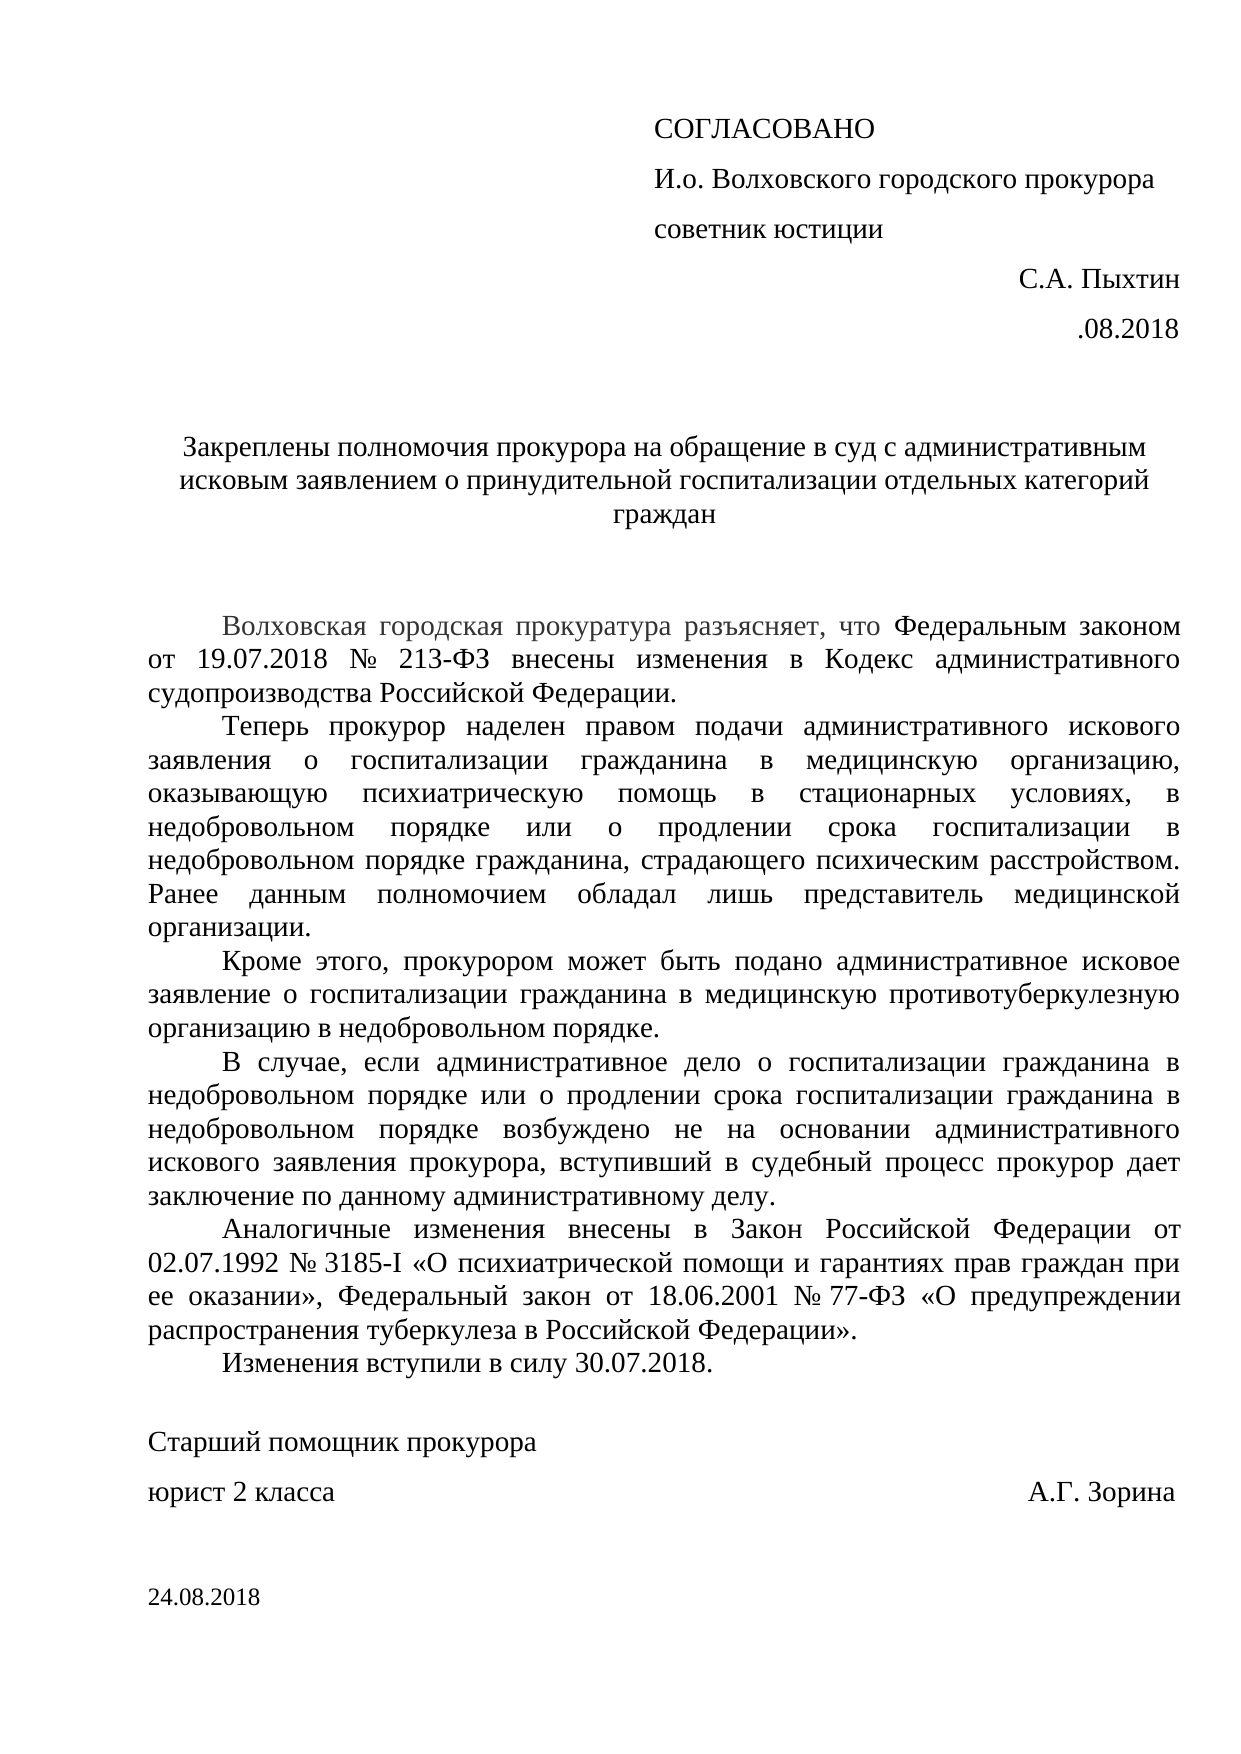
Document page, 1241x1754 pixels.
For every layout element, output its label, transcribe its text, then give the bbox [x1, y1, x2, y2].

text .08.2018 [148, 318, 1181, 343]
text Кроме этого, прокурором может быть подано административное исковое заявление о госпитализации гражданина в медицинскую противотуберкулезную организацию в недобровольном порядке. [148, 943, 1181, 1044]
text юрист 2 класса А.Г. Зорина [148, 1482, 1181, 1507]
text советник юстиции [654, 218, 1181, 243]
text Изменения вступили в силу 30.07.2018. [148, 1346, 1181, 1379]
text В случае, если административное дело о госпитализации гражданина в недобровольном порядке или о продлении срока госпитализации гражданина в недобровольном порядке возбуждено не на основании административного искового заявления прокурора, вступивший в судебный процесс прокурор дает заключение по данному административному делу. [148, 1044, 1181, 1211]
text Теперь прокурор наделен правом подачи административного искового заявления о госпитализации гражданина в медицинскую организацию, оказывающую психиатрическую помощь в стационарных условиях, в недобровольном порядке или о продлении срока госпитализации в недобровольном порядке гражданина, страдающего психическим расстройством. Ранее данным полномочием обладал лишь представитель медицинской организации. [148, 708, 1181, 943]
text Закреплены полномочия прокурора на обращение в суд с административным исковым заявлением о принудительной госпитализации отдельных категорий граждан [148, 429, 1181, 529]
text Аналогичные изменения внесены в Закон Российской Федерации от 02.07.1992 № 3185-I «О психиатрической помощи и гарантиях прав граждан при ее оказании», Федеральный закон от 18.06.2001 № 77-ФЗ «О предупреждении распространения туберкулеза в Российской Федерации». [148, 1211, 1181, 1346]
text И.о. Волховского городского прокурора [654, 168, 1181, 193]
text Волховская городская прокуратура разъясняет, что Федеральным законом от 19.07.2018 № 213-ФЗ внесены изменения в Кодекс административного судопроизводства Российской Федерации. [148, 608, 1181, 708]
text С.А. Пыхтин [654, 268, 1181, 293]
text Старший помощник прокурора [148, 1432, 1181, 1457]
text СОГЛАСОВАНО [654, 118, 1181, 143]
text 24.08.2018 [148, 1582, 1181, 1611]
